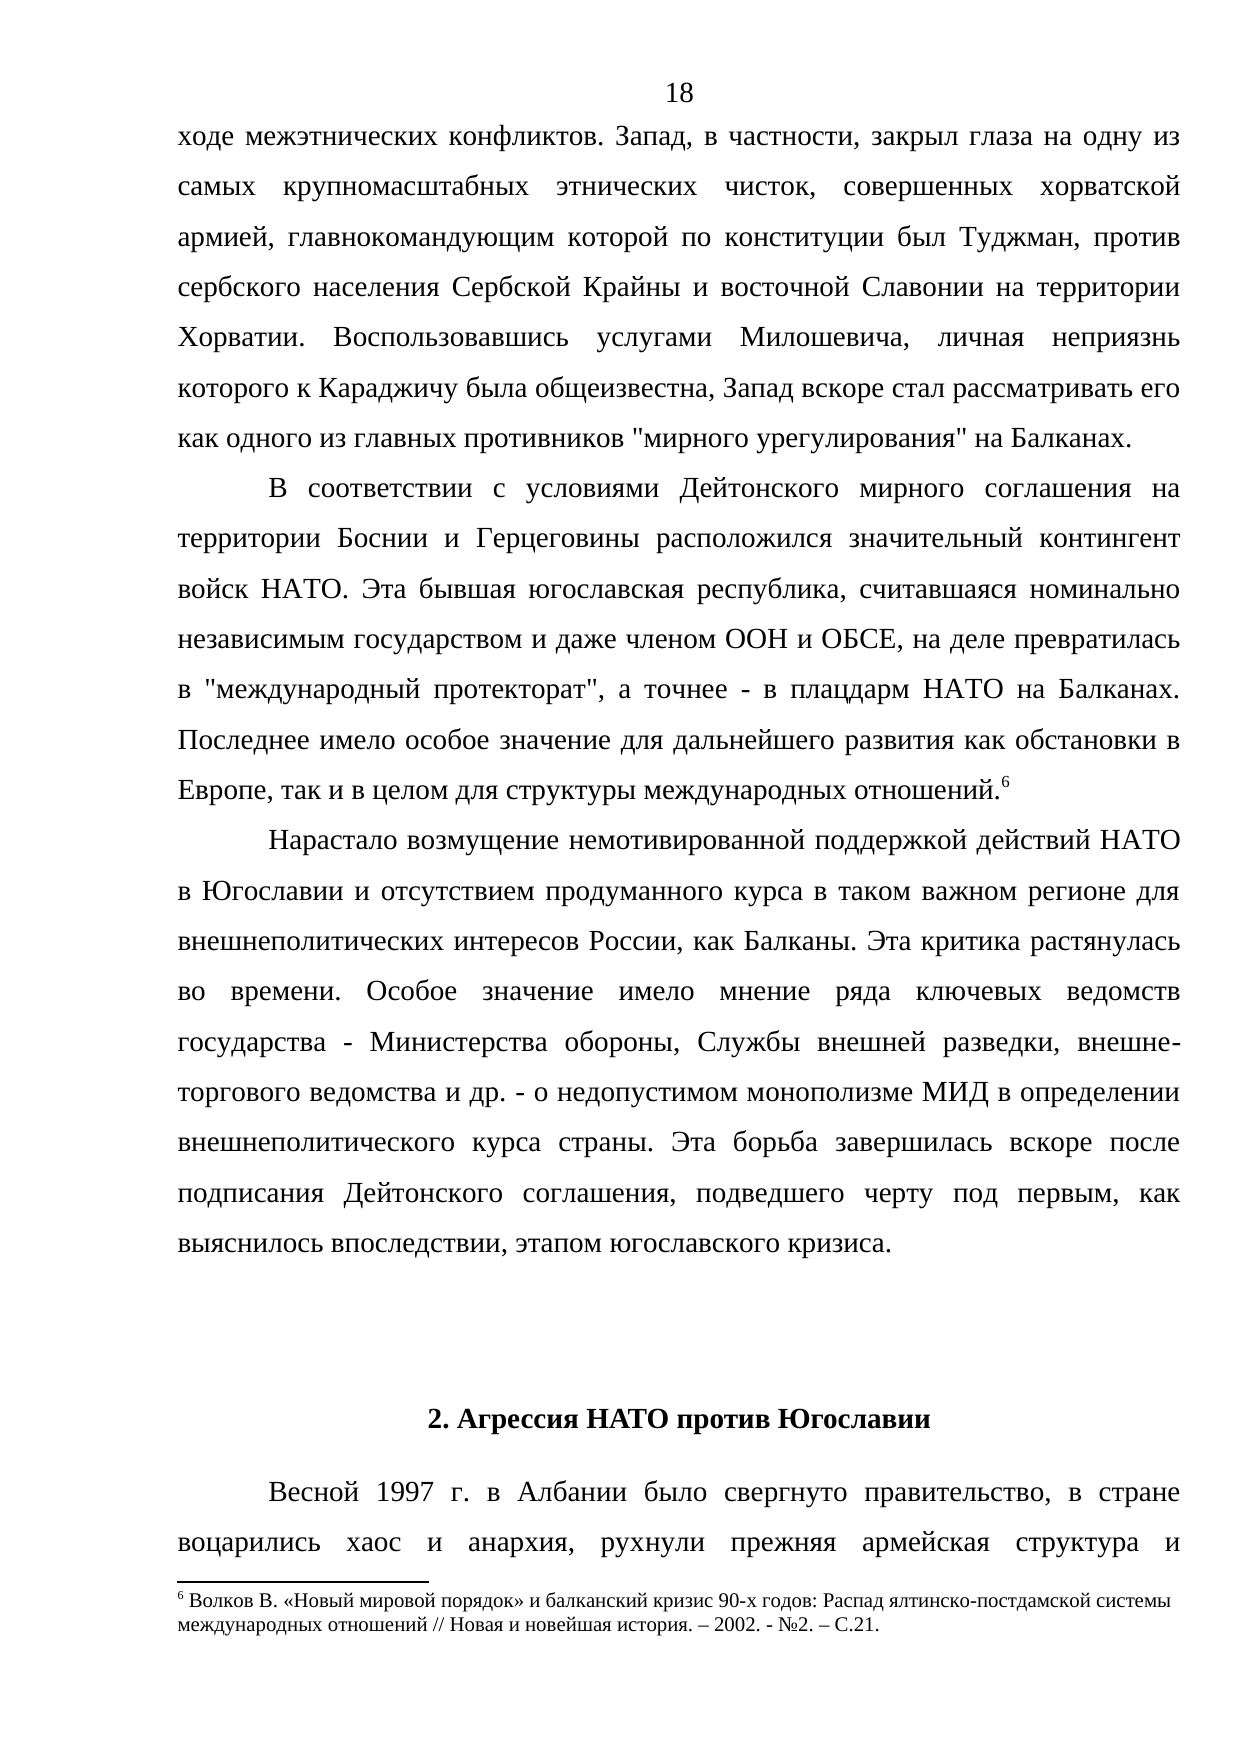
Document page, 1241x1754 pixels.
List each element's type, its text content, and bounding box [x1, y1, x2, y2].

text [177, 118, 1181, 453]
text Нарастало возмущение немотивированной поддержкой действий НАТО в Югославии и отсутствием продуманного курса в таком важном регионе для внешнеполитических интересов России, как Балканы. Эта критика растянулась во времени. Особое значение имело мнение ряда ключевых ведомств государства - Министерства обороны, Службы внешней разведки, внешнеторгового ведомства и др. - о недопустимом монополизме МИД в определении внешнеполитического курса страны. Эта борьба завершилась вскоре после подписания Дейтонского соглашения, подведшего черту под первым, как выяснилось впоследствии, этапом югославского кризиса. [177, 822, 1181, 1258]
text В соответствии с условиями Дейтонского мирного соглашения на территории Боснии и Герцеговины расположился значительный контингент войск НАТО. Эта бывшая югославская республика, считавшаяся номинально независимым государством и даже членом ООН и ОБСЕ, на деле превратилась в "международный протекторат", а точнее - в плацдарм НАТО на Балканах. Последнее имело особое значение для дальнейшего развития как обстановки в Европе, так и в целом для структуры международных отношений. [177, 470, 1181, 806]
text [177, 1474, 1181, 1558]
subtitle 2. Агрессия НАТО против Югославии [177, 1401, 1181, 1434]
